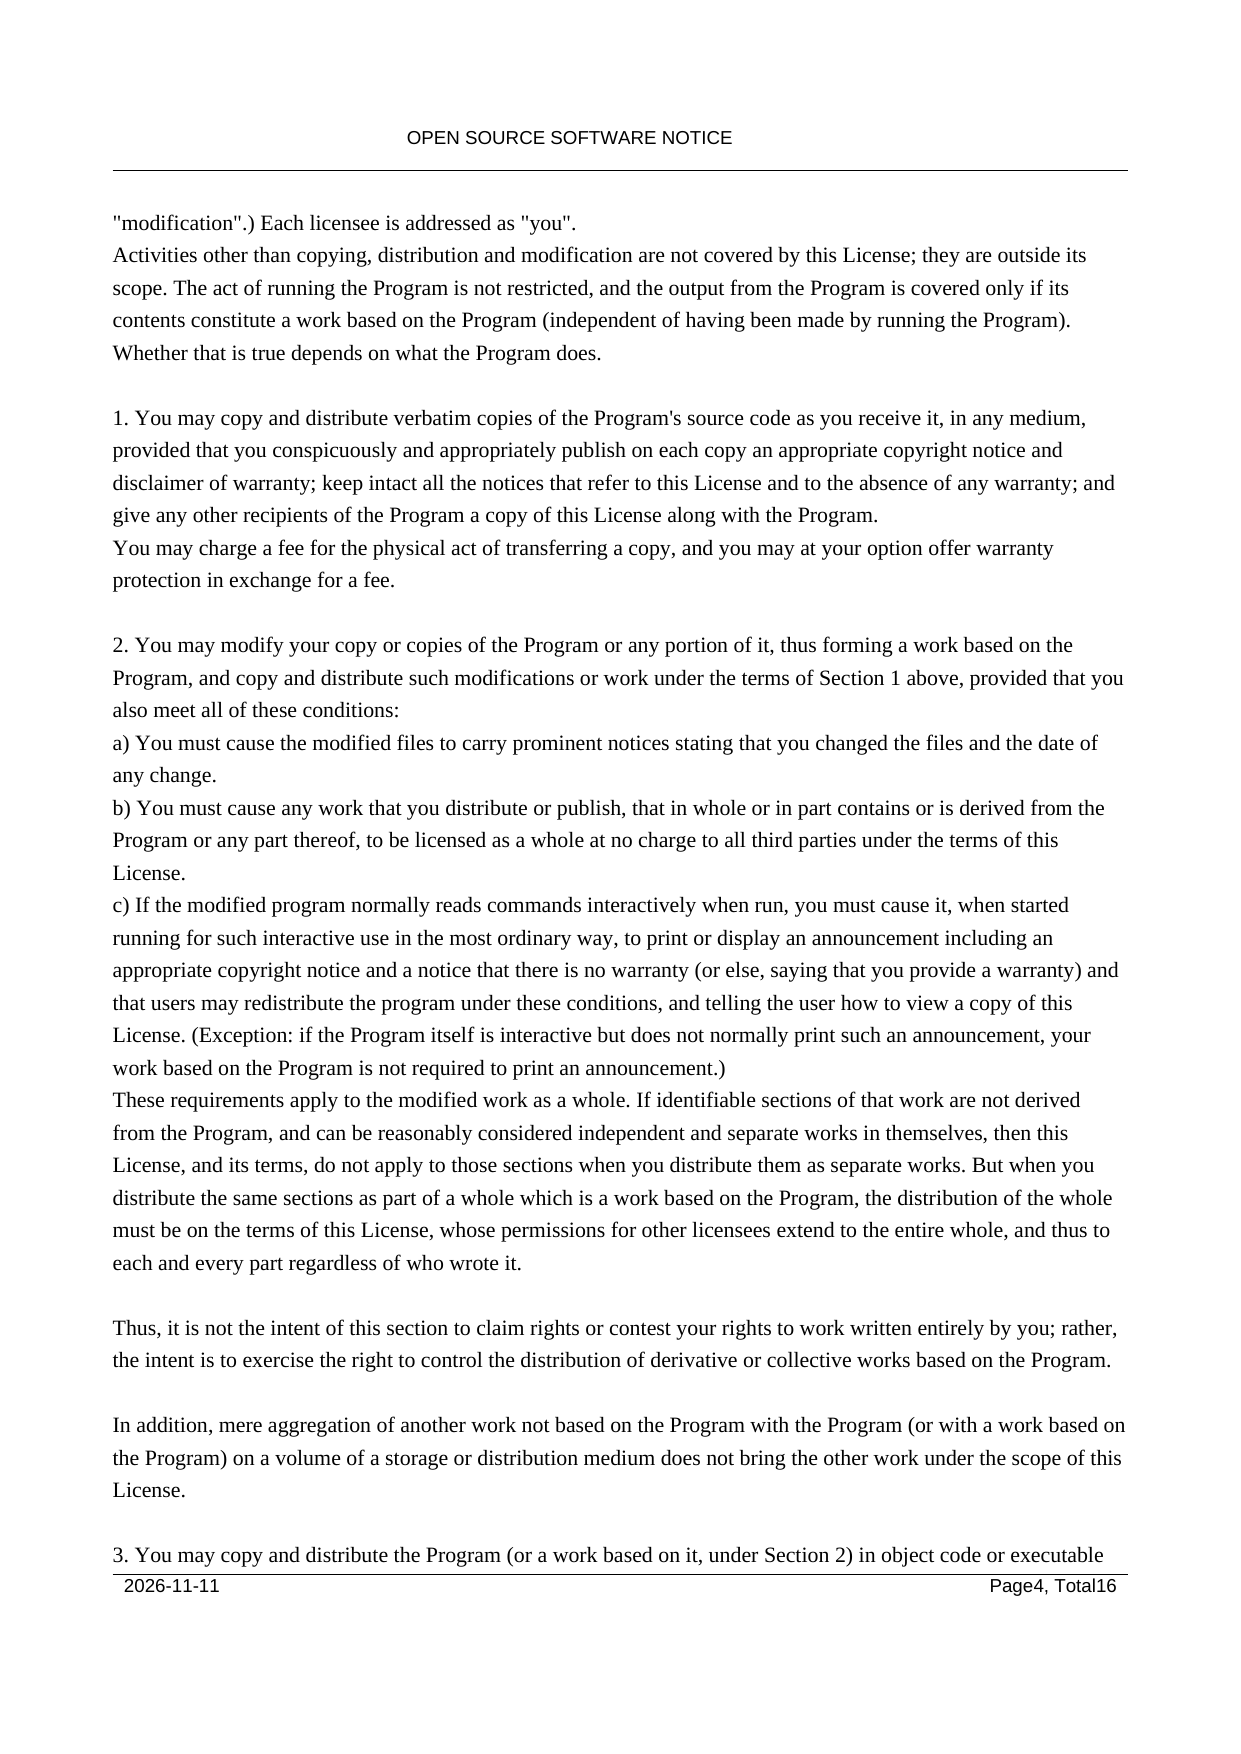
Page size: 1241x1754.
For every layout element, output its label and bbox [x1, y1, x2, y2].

text [112, 206, 1128, 1571]
